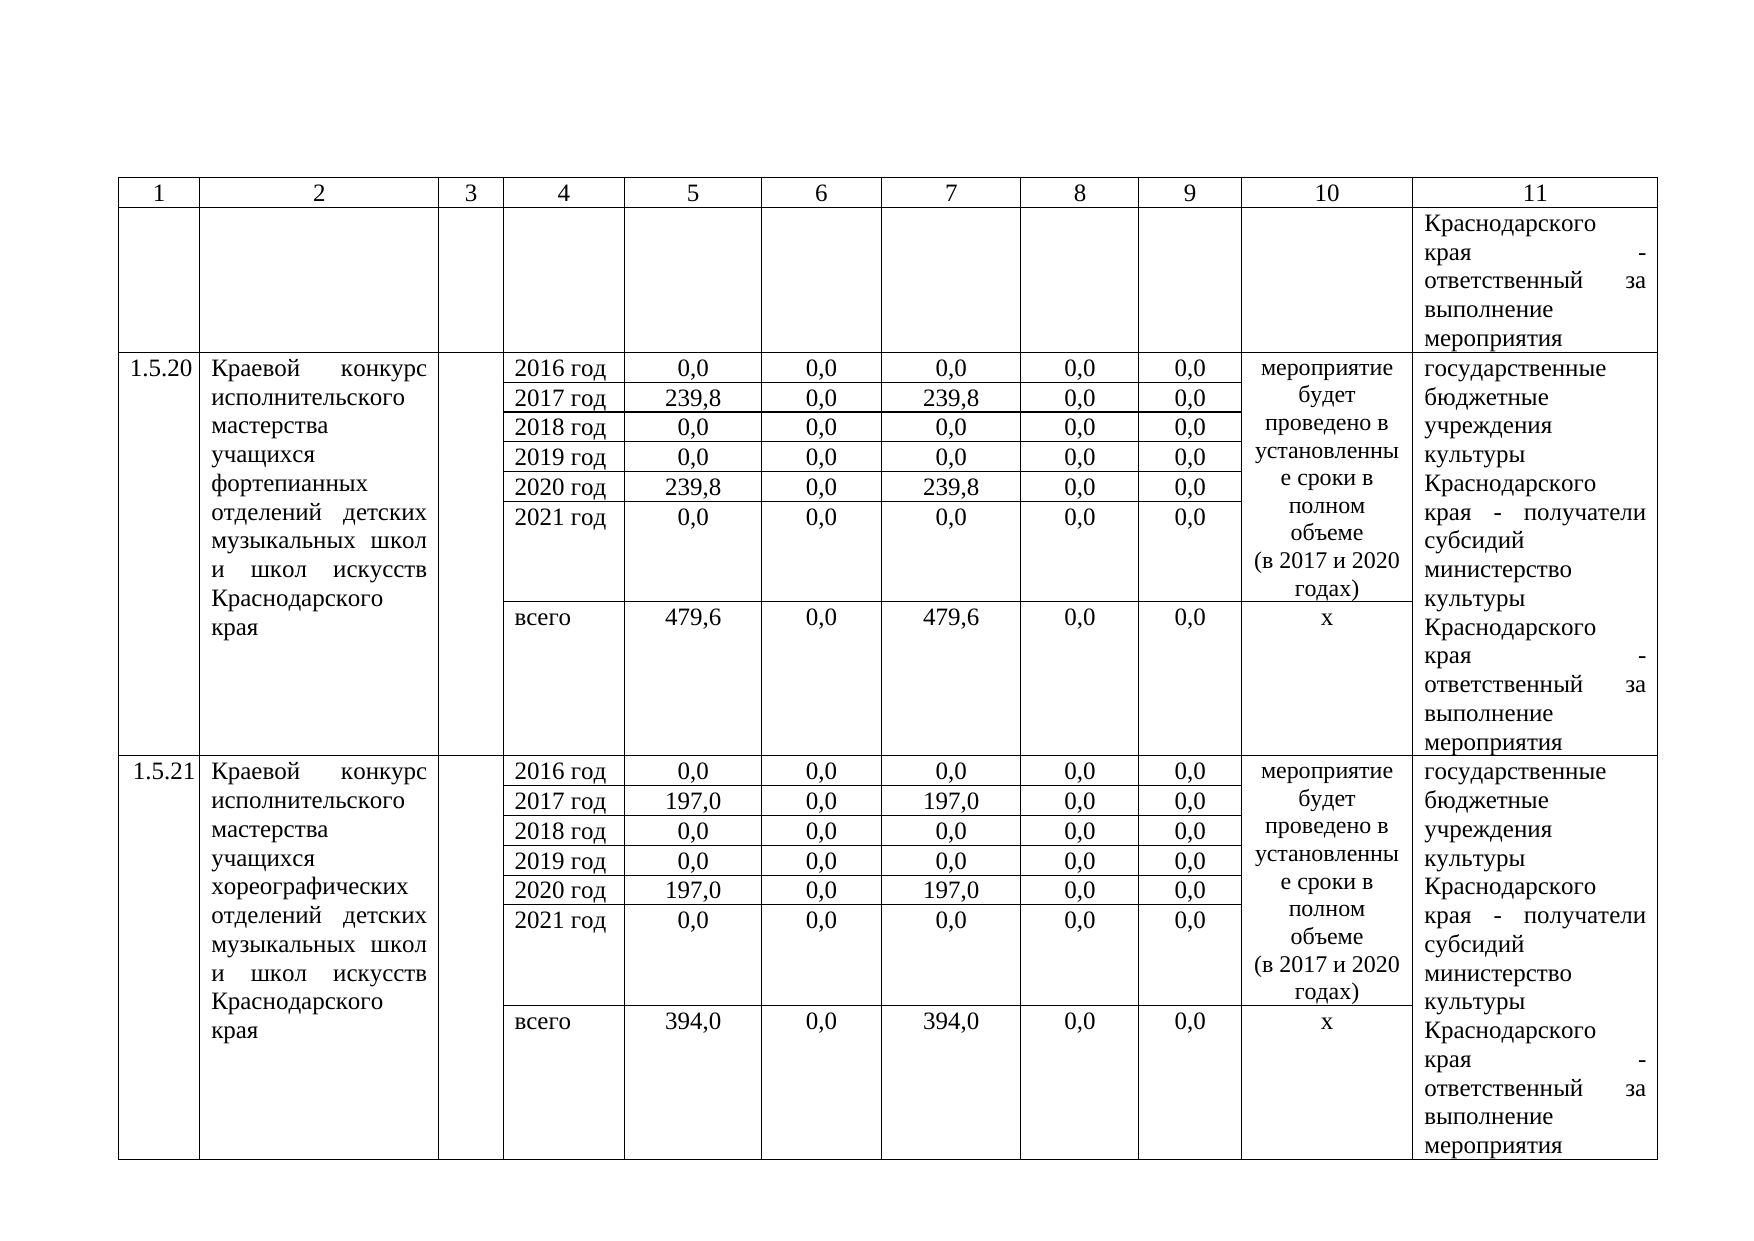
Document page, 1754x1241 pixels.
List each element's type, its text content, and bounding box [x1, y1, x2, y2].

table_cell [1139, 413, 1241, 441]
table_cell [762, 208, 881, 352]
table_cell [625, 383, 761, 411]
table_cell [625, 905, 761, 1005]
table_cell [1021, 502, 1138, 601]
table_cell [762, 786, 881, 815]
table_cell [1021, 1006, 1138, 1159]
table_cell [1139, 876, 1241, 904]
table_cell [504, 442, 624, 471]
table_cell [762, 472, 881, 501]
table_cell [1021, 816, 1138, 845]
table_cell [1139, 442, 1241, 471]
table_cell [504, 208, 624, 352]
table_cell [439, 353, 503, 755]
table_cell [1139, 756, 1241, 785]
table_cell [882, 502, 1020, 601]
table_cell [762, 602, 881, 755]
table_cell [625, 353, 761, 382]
table_header 1 [119, 178, 199, 207]
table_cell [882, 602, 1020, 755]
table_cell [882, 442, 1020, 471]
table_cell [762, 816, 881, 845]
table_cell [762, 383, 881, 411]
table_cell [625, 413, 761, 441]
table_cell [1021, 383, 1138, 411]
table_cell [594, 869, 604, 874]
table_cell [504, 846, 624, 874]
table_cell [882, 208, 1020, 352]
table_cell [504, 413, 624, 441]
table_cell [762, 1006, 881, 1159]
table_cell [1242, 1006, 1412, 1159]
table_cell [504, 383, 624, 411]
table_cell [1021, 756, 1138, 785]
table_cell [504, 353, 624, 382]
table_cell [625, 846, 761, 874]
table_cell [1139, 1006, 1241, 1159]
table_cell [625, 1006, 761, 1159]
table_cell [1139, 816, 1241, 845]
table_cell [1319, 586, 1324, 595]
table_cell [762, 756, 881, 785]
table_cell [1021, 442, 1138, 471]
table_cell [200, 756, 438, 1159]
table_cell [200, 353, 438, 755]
table_header 3 [439, 178, 503, 207]
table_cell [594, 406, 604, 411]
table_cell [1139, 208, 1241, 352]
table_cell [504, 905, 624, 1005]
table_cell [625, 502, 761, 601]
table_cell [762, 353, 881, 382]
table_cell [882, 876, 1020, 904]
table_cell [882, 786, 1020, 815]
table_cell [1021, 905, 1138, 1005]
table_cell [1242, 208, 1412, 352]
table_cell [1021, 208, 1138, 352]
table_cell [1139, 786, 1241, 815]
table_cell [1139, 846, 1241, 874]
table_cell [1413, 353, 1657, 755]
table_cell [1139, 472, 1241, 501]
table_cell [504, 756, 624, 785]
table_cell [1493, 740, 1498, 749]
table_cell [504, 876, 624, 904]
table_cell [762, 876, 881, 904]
table_header 4 [504, 178, 624, 207]
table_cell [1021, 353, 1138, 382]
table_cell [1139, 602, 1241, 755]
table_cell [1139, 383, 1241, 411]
table_header 6 [762, 178, 881, 207]
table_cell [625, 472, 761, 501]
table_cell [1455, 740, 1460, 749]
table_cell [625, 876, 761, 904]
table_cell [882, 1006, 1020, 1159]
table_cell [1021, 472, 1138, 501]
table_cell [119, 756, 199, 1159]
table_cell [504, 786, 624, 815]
table_header 9 [1139, 178, 1241, 207]
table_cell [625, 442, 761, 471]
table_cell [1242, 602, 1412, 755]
table_header 2 [200, 178, 438, 207]
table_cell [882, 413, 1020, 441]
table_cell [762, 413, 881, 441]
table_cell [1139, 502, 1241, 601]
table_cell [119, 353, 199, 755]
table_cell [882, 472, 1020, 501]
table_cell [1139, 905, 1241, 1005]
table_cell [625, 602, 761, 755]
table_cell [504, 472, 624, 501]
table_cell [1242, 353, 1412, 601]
table_header 5 [625, 178, 761, 207]
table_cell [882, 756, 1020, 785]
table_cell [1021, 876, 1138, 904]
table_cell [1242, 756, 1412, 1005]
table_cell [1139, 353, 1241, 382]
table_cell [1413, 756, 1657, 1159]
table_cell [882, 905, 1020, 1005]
table_header 11 [1413, 178, 1657, 207]
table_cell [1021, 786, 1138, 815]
table_header 10 [1242, 178, 1412, 207]
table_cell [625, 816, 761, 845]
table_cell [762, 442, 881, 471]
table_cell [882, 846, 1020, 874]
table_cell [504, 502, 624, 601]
table_header 7 [882, 178, 1020, 207]
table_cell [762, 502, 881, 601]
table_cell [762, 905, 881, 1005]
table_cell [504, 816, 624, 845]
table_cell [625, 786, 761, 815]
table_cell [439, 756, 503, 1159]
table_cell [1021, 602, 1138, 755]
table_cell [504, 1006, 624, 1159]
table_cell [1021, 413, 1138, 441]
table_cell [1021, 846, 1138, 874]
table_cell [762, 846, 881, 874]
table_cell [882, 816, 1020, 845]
table_header 8 [1021, 178, 1138, 207]
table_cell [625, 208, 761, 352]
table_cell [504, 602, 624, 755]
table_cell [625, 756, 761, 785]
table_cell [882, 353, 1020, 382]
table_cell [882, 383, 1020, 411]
